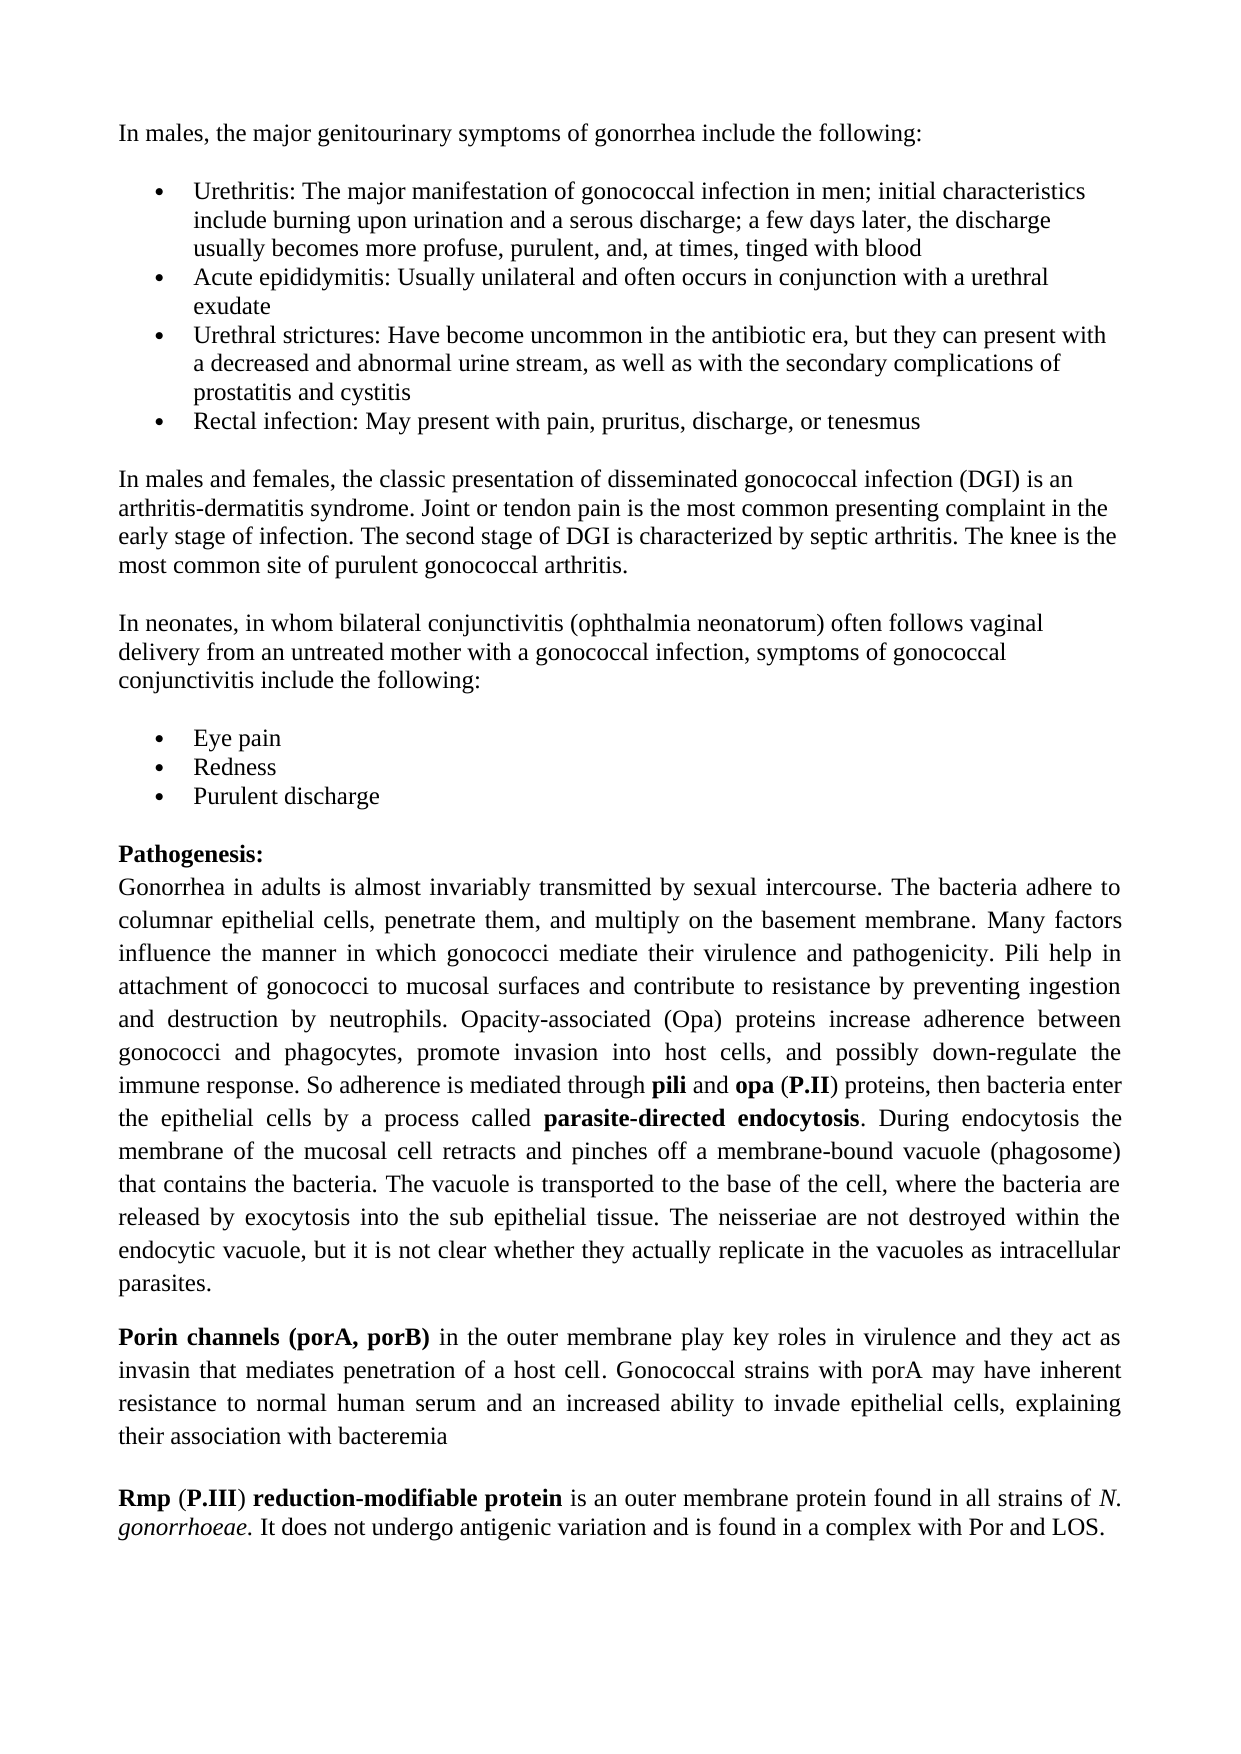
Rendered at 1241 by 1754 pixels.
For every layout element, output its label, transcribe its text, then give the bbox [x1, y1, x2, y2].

list Eye pain [156, 723, 1122, 752]
text In males, the major genitourinary symptoms of gonorrhea include the following: [118, 118, 1122, 147]
text In neonates, in whom bilateral conjunctivitis (ophthalmia neonatorum) often follows vaginal delivery from an untreated mother with a gonococcal infection, symptoms of gonococcal conjunctivitis include the following: [118, 608, 1122, 694]
list Purulent discharge [156, 781, 1122, 810]
list Urethritis: The major manifestation of gonococcal infection in men; initial characteristics include burning upon urination and a serous discharge; a few days later, the discharge usually becomes more profuse, purulent, and, at times, tinged with blood [156, 176, 1122, 262]
text Porin channels (porA, porB) in the outer membrane play key roles in virulence and they act as invasin that mediates penetration of a host cell. Gonococcal strains with porA may have inherent resistance to normal human serum and an increased ability to invade epithelial cells, explaining their association with bacteremia [118, 1322, 1122, 1450]
text Rmp (P.III) reduction-modifiable protein is an outer membrane protein found in all strains of N. gonorrhoeae. It does not undergo antigenic variation and is found in a complex with Por and LOS. [118, 1483, 1122, 1541]
list Rectal infection: May present with pain, pruritus, discharge, or tenesmus [156, 406, 1122, 435]
text In males and females, the classic presentation of disseminated gonococcal infection (DGI) is an arthritis-dermatitis syndrome. Joint or tendon pain is the most common presenting complaint in the early stage of infection. The second stage of DGI is characterized by septic arthritis. The knee is the most common site of purulent gonococcal arthritis. [118, 464, 1122, 579]
text Pathogenesis: Gonorrhea in adults is almost invariably transmitted by sexual intercourse. The bacteria adhere to columnar epithelial cells, penetrate them, and multiply on the basement membrane. Many factors influence the manner in which gonococci mediate their virulence and pathogenicity. Pili help in attachment of gonococci to mucosal surfaces and contribute to resistance by preventing ingestion and destruction by neutrophils. Opacity-associated (Opa) proteins increase adherence between gonococci and phagocytes, promote invasion into host cells, and possibly down-regulate the immune response. So adherence is mediated through pili and opa (P.II) proteins, then bacteria enter the epithelial cells by a process called parasite-directed endocytosis. During endocytosis the membrane of the mucosal cell retracts and pinches off a membrane-bound vacuole (phagosome) that contains the bacteria. The vacuole is transported to the base of the cell, where the bacteria are released by exocytosis into the sub epithelial tissue. The neisseriae are not destroyed within the endocytic vacuole, but it is not clear whether they actually replicate in the vacuoles as intracellular parasites. [118, 839, 1122, 1297]
list Acute epididymitis: Usually unilateral and often occurs in conjunction with a urethral exudate [156, 262, 1122, 320]
list Redness [156, 752, 1122, 781]
list Urethral strictures: Have become uncommon in the antibiotic era, but they can present with a decreased and abnormal urine stream, as well as with the secondary complications of prostatitis and cystitis [156, 320, 1122, 406]
